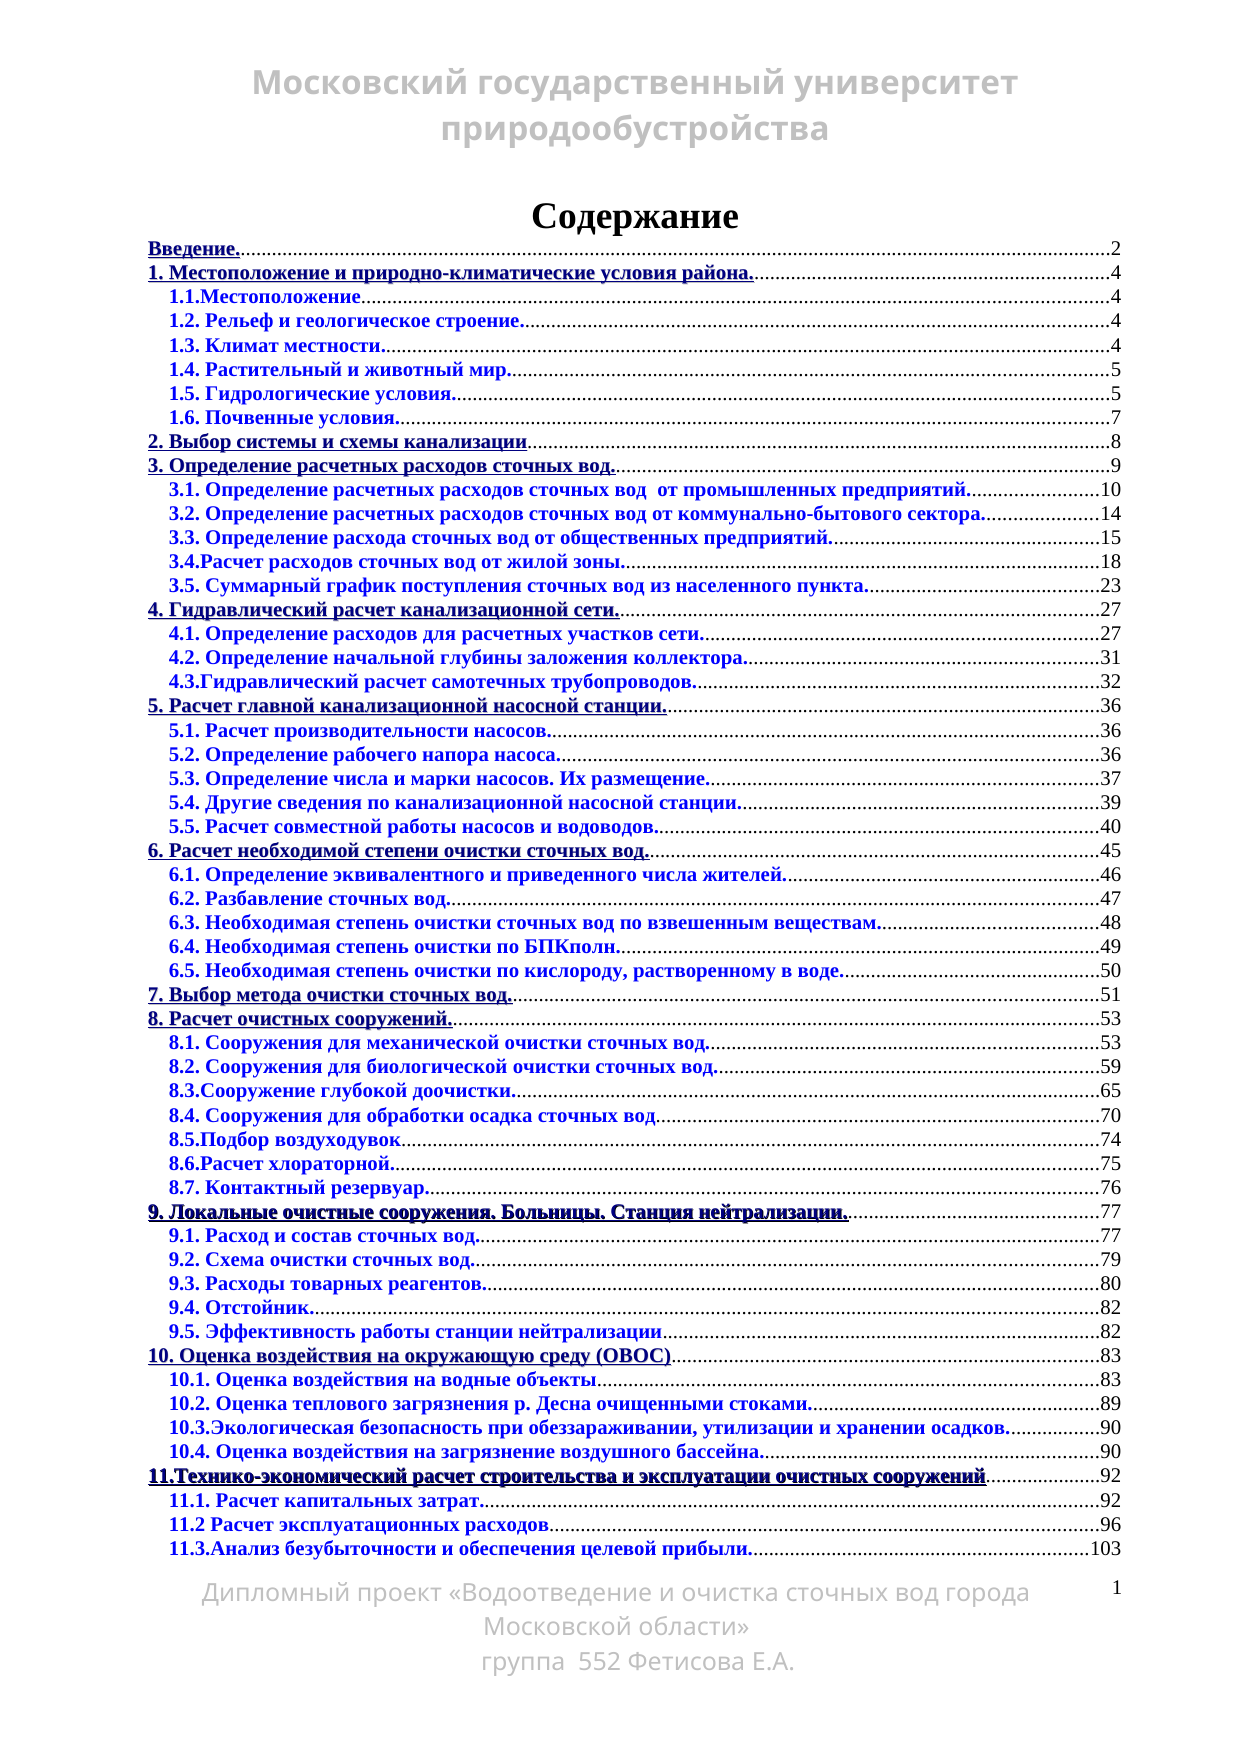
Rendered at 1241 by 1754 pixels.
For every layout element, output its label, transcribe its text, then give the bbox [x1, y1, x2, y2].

text 11.3.Анализ безубыточности и обеспечения целевой прибыли. 103 [168, 1536, 1122, 1560]
text Введение. 2 [148, 236, 1122, 260]
text 1.3. Климат местности. 4 [168, 332, 1122, 357]
text 11.2 Расчет эксплуатационных расходов 96 [168, 1512, 1122, 1536]
text 3.2. Определение расчетных расходов сточных вод от коммунально-бытового сектора. 14 [168, 501, 1122, 525]
text 4.3.Гидравлический расчет самотечных трубопроводов. 32 [168, 669, 1122, 693]
text 3.3. Определение расхода сточных вод от общественных предприятий. 15 [168, 525, 1122, 549]
text 4.1. Определение расходов для расчетных участков сети. 27 [168, 621, 1122, 645]
text 8.5.Подбор воздуходувок 74 [168, 1127, 1122, 1151]
text 5. Расчет главной канализационной насосной станции. 36 [148, 693, 1122, 717]
text 1. Местоположение и природно-климатические условия района. 4 [148, 260, 1122, 284]
text 10.2. Оценка теплового загрязнения р. Десна очищенными стоками. 89 [168, 1391, 1122, 1415]
text 6.2. Разбавление сточных вод. 47 [168, 886, 1122, 910]
text 10.1. Оценка воздействия на водные объекты 83 [168, 1367, 1122, 1391]
text 10. Оценка воздействия на окружающую среду (ОВОС) 83 [148, 1343, 1122, 1367]
text 6.3. Необходимая степень очистки сточных вод по взвешенным веществам. 48 [168, 910, 1122, 934]
text 9.3. Расходы товарных реагентов. 80 [168, 1271, 1122, 1295]
text 6. Расчет необходимой степени очистки сточных вод. 45 [148, 838, 1122, 862]
text 1.6. Почвенные условия. 7 [168, 405, 1122, 429]
text 1.4. Растительный и животный мир. 5 [168, 357, 1122, 381]
text 11.Технико-экономический расчет строительства и эксплуатации очистных сооружений 92 [148, 1463, 1122, 1487]
text 3. Определение расчетных расходов сточных вод. 9 [148, 453, 1122, 477]
text 5.5. Расчет совместной работы насосов и водоводов. 40 [168, 814, 1122, 838]
text 5.2. Определение рабочего напора насоса. 36 [168, 742, 1122, 766]
text 5.4. Другие сведения по канализационной насосной станции. 39 [168, 790, 1122, 814]
text 3.1. Определение расчетных расходов сточных вод от промышленных предприятий. 10 [168, 477, 1122, 501]
text 8.3.Сооружение глубокой доочистки. 65 [168, 1078, 1122, 1102]
text 4. Гидравлический расчет канализационной сети. 27 [148, 597, 1122, 621]
text 6.5. Необходимая степень очистки по кислороду, растворенному в воде. 50 [168, 958, 1122, 982]
text 3.4.Расчет расходов сточных вод от жилой зоны. 18 [168, 549, 1122, 573]
text 3.5. Суммарный график поступления сточных вод из населенного пункта. 23 [168, 573, 1122, 597]
text 9.1. Расход и состав сточных вод. 77 [168, 1223, 1122, 1247]
text 9.2. Схема очистки сточных вод. 79 [168, 1247, 1122, 1271]
text 2. Выбор системы и схемы канализации 8 [148, 429, 1122, 453]
text 10.4. Оценка воздействия на загрязнение воздушного бассейна. 90 [168, 1439, 1122, 1463]
title Содержание [148, 193, 1122, 236]
text 5.3. Определение числа и марки насосов. Их размещение. 37 [168, 766, 1122, 790]
text 9.5. Эффективность работы станции нейтрализации 82 [168, 1319, 1122, 1343]
text 7. Выбор метода очистки сточных вод. 51 [148, 982, 1122, 1006]
text 6.1. Определение эквивалентного и приведенного числа жителей. 46 [168, 862, 1122, 886]
text 10.3.Экологическая безопасность при обеззараживании, утилизации и хранении осадков. 90 [168, 1415, 1122, 1439]
text 8.1. Сооружения для механической очистки сточных вод. 53 [168, 1030, 1122, 1054]
text 1.5. Гидрологические условия. 5 [168, 381, 1122, 405]
text 9.4. Отстойник. 82 [168, 1295, 1122, 1319]
text 11.1. Расчет капитальных затрат. 92 [168, 1487, 1122, 1512]
text 4.2. Определение начальной глубины заложения коллектора. 31 [168, 645, 1122, 669]
text 8.7. Контактный резервуар. 76 [168, 1175, 1122, 1199]
text 6.4. Необходимая степень очистки по БПКполн. 49 [168, 934, 1122, 958]
text 8.4. Сооружения для обработки осадка сточных вод 70 [168, 1102, 1122, 1127]
text 1.1.Местоположение 4 [168, 284, 1122, 308]
text 8.2. Сооружения для биологической очистки сточных вод. 59 [168, 1054, 1122, 1078]
text 1.2. Рельеф и геологическое строение. 4 [168, 308, 1122, 332]
text 5.1. Расчет производительности насосов. 36 [168, 717, 1122, 742]
text 9. Локальные очистные сооружения. Больницы. Станция нейтрализации. 77 [148, 1199, 1122, 1223]
text 8. Расчет очистных сооружений. 53 [148, 1006, 1122, 1030]
text 8.6.Расчет хлораторной. 75 [168, 1151, 1122, 1175]
